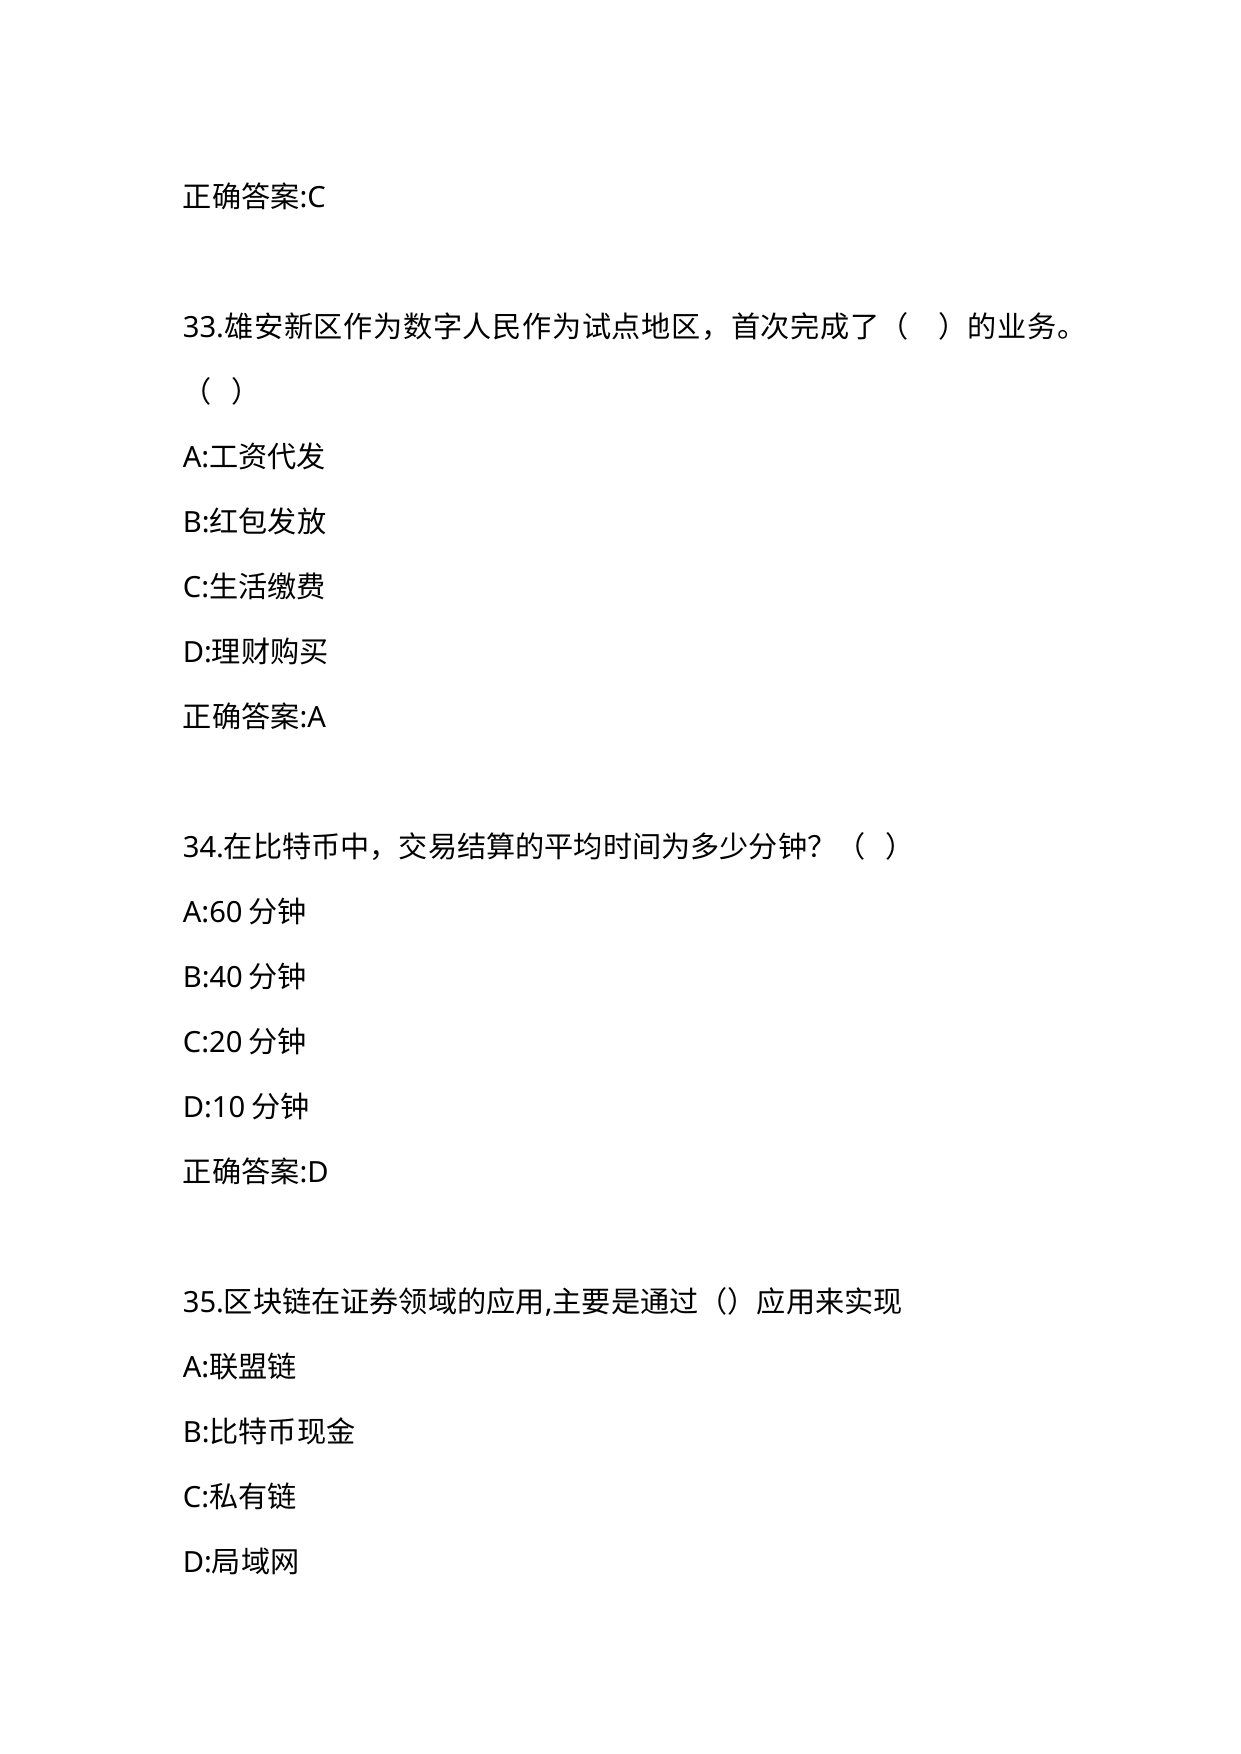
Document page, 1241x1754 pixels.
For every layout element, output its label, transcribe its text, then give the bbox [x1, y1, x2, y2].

text D:10分钟 [183, 1072, 1058, 1137]
text B:比特币现金 [183, 1397, 1058, 1462]
text 33.雄安新区作为数字人民作为试点地区，首次完成了（ ）的业务。（ ） [183, 292, 1058, 422]
text C:20分钟 [183, 1007, 1058, 1072]
text C:生活缴费 [183, 552, 1058, 617]
text B:40分钟 [183, 942, 1058, 1007]
text 正确答案:C [183, 162, 1058, 227]
text 正确答案:D [183, 1137, 1058, 1202]
text C:私有链 [183, 1462, 1058, 1527]
text 35.区块链在证券领域的应用,主要是通过（）应用来实现 [183, 1267, 1058, 1332]
text A:联盟链 [183, 1332, 1058, 1397]
text D:理财购买 [183, 617, 1058, 682]
text A:60分钟 [183, 877, 1058, 942]
text A:工资代发 [183, 422, 1058, 487]
text D:局域网 [183, 1527, 1058, 1592]
text 正确答案:A [183, 682, 1058, 747]
text 34.在比特币中，交易结算的平均时间为多少分钟？（ ） [183, 812, 1058, 877]
text B:红包发放 [183, 487, 1058, 552]
